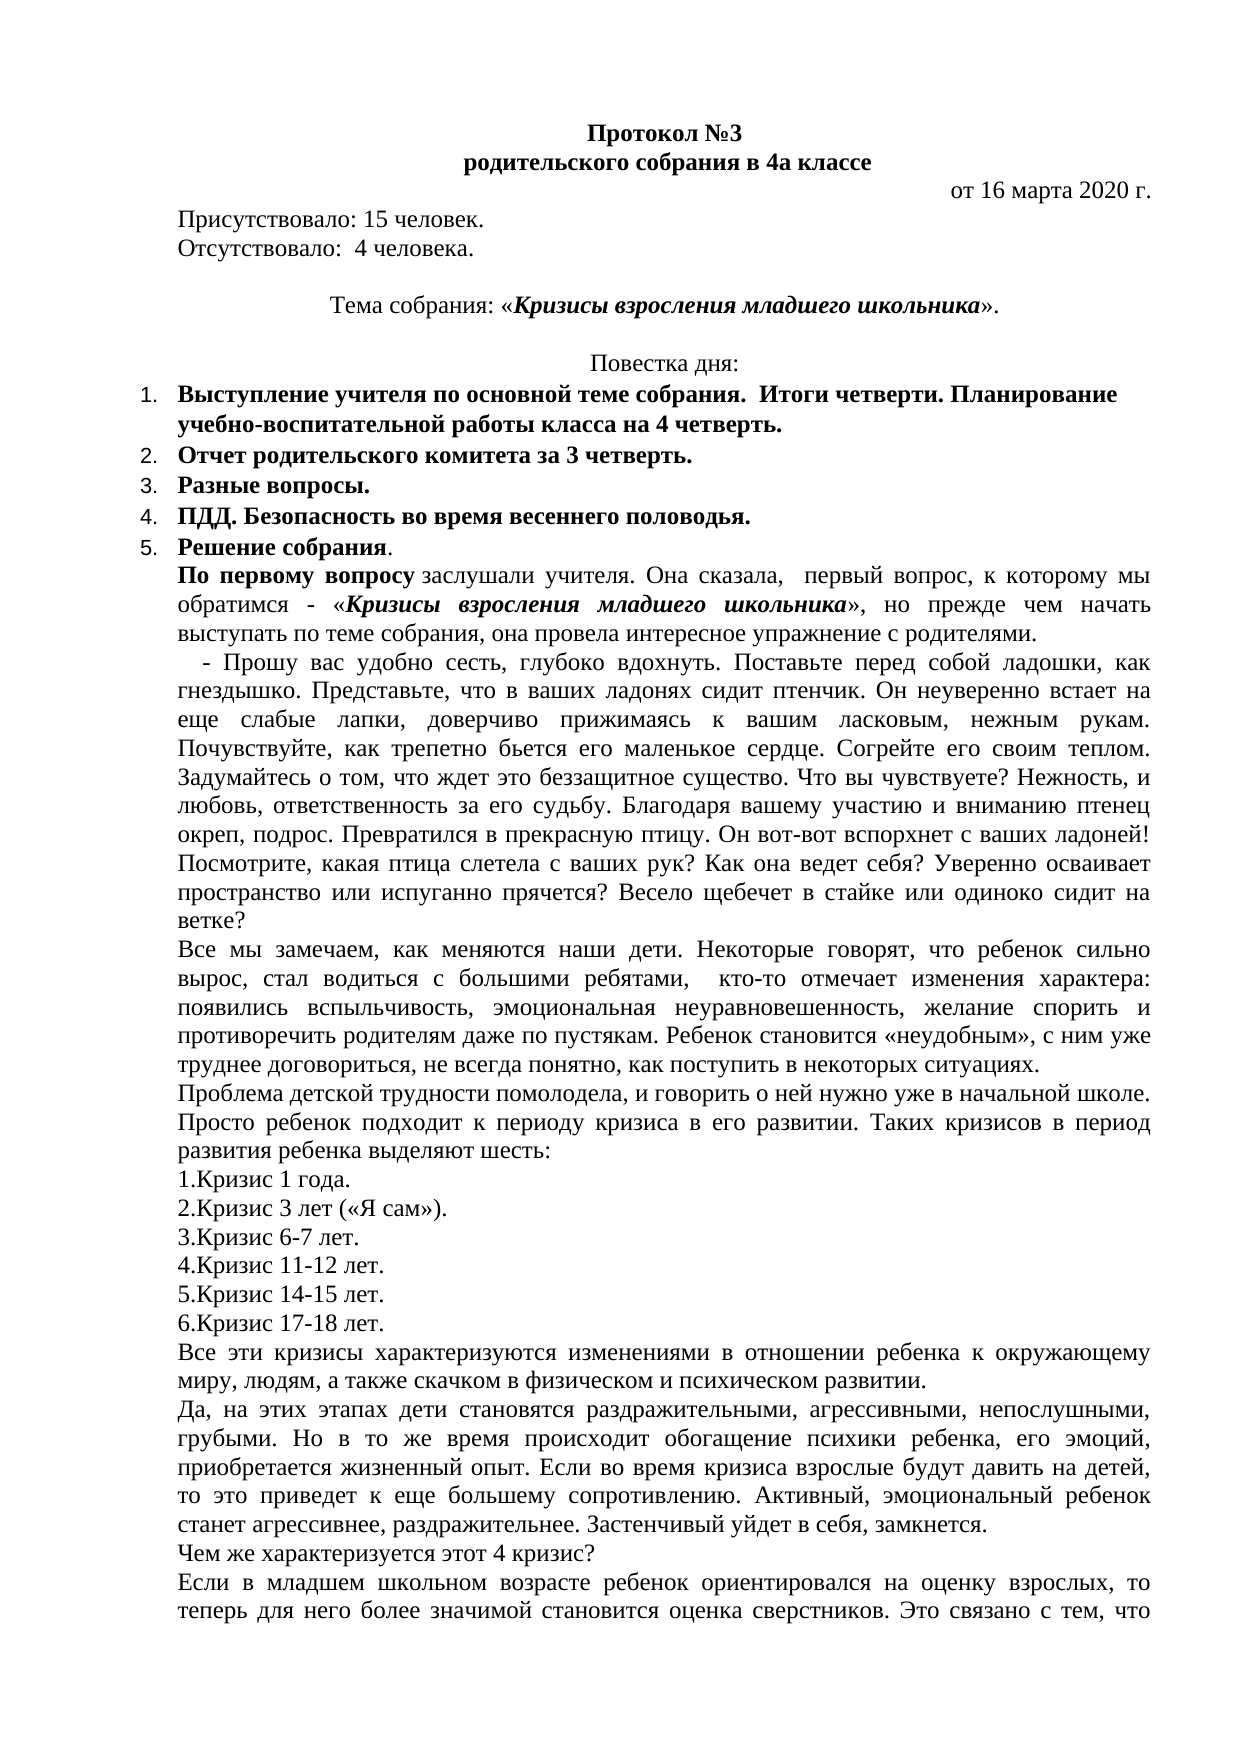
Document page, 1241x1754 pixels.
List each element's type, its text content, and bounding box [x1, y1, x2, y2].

text 2.Кризис 3 лет («Я сам»). [177, 1193, 1152, 1222]
list Отчет родительского комитета за 3 четверть. [140, 438, 1152, 469]
text 6.Кризис 17-18 лет. [177, 1308, 1152, 1337]
list ПДД. Безопасность во время весеннего половодья. [140, 499, 1152, 530]
text Чем же характеризуется этот 4 кризис? [177, 1538, 1152, 1567]
text Отсутствовало: 4 человека. [177, 233, 1152, 262]
text 5.Кризис 14-15 лет. [177, 1279, 1152, 1308]
text родительского собрания в 4а классе [177, 147, 1152, 176]
text Протокол №3 [177, 118, 1152, 147]
text - Прошу вас удобно сесть, глубоко вдохнуть. Поставьте перед собой ладошки, как гнездышко. Представьте, что в ваших ладонях сидит птенчик. Он неуверенно встает на еще слабые лапки, доверчиво прижимаясь к вашим ласковым, нежным рукам. Почувствуйте, как трепетно бьется его маленькое сердце. Согрейте его своим теплом. Задумайтесь о том, что ждет это беззащитное существо. Что вы чувствуете? Нежность, и любовь, ответственность за его судьбу. Благодаря вашему участию и вниманию птенец окреп, подрос. Превратился в прекрасную птицу. Он вот-вот вспорхнет с ваших ладоней! Посмотрите, какая птица слетела с ваших рук? Как она ведет себя? Уверенно осваивает пространство или испуганно прячется? Весело щебечет в стайке или одиноко сидит на ветке? [177, 647, 1152, 934]
text Все мы замечаем, как меняются наши дети. Некоторые говорят, что ребенок сильно вырос, стал водиться с большими ребятами, кто-то отмечает изменения характера: появились вспыльчивость, эмоциональная неуравновешенность, желание спорить и противоречить родителям даже по пустякам. Ребенок становится «неудобным», с ним уже труднее договориться, не всегда понятно, как поступить в некоторых ситуациях. [177, 934, 1152, 1078]
text 3.Кризис 6-7 лет. [177, 1222, 1152, 1251]
text Присутствовало: 15 человек. [177, 204, 1152, 233]
text от 16 марта 2020 г. [177, 176, 1152, 204]
text 4.Кризис 11-12 лет. [177, 1251, 1152, 1279]
list Выступление учителя по основной теме собрания. Итоги четверти. Планирование учебно-воспитательной работы класса на 4 четверть. [140, 377, 1152, 438]
text Да, на этих этапах дети становятся раздражительными, агрессивными, непослушными, грубыми. Но в то же время происходит обогащение психики ребенка, его эмоций, приобретается жизненный опыт. Если во время кризиса взрослые будут давить на детей, то это приведет к еще большему сопротивлению. Активный, эмоциональный ребенок станет агрессивнее, раздражительнее. Застенчивый уйдет в себя, замкнется. [177, 1394, 1152, 1538]
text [177, 1567, 1152, 1624]
text Все эти кризисы характеризуются изменениями в отношении ребенка к окружающему миру, людям, а также скачком в физическом и психическом развитии. [177, 1337, 1152, 1394]
text Просто ребенок подходит к периоду кризиса в его развитии. Таких кризисов в период развития ребенка выделяют шесть: [177, 1107, 1152, 1164]
text Повестка дня: [177, 348, 1152, 377]
text Проблема детской трудности помолодела, и говорить о ней нужно уже в начальной школе. [177, 1078, 1152, 1107]
text Тема собрания: «Кризисы взросления младшего школьника». [177, 291, 1152, 319]
text По первому вопросу заслушали учителя. Она сказала, первый вопрос, к которому мы обратимся - «Кризисы взросления младшего школьника», но прежде чем начать выступать по теме собрания, она провела интересное упражнение с родителями. [177, 561, 1152, 647]
text 1.Кризис 1 года. [177, 1164, 1152, 1193]
list Разные вопросы. [140, 469, 1152, 499]
list Решение собрания. [140, 530, 1152, 561]
